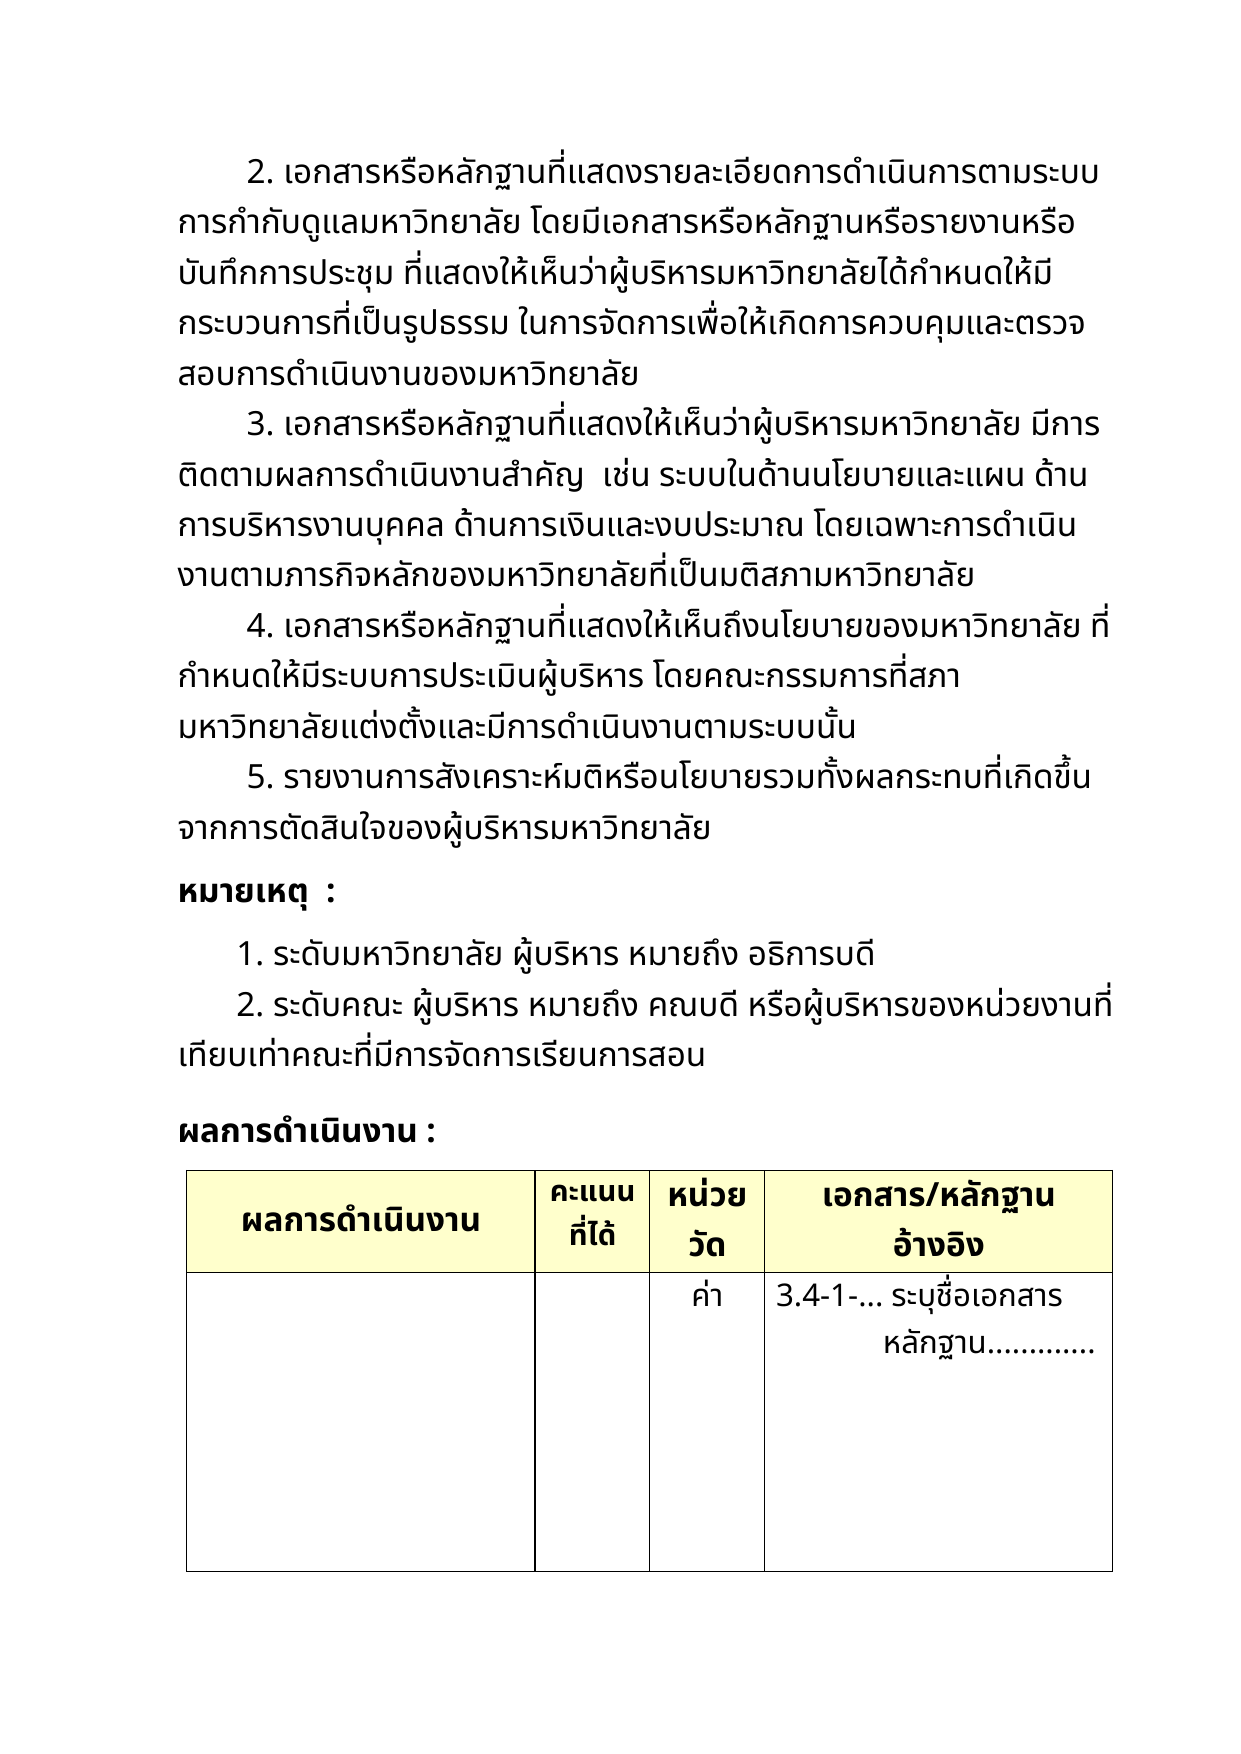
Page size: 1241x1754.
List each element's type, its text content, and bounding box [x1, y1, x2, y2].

text หมายเหตุ : [177, 867, 1122, 917]
table_header หน่วยวัด [650, 1171, 764, 1272]
table_header ผลการดำเนินงาน [187, 1171, 534, 1272]
table_header เอกสาร/หลักฐานอ้างอิง [765, 1171, 1112, 1272]
text 5. รายงานการสังเคราะห์มติหรือนโยบายรวมทั้งผลกระทบที่เกิดขึ้นจากการตัดสินใจของผู้บริหารมหาวิทยาลัย [177, 753, 1122, 854]
text 4. เอกสารหรือหลักฐานที่แสดงให้เห็นถึงนโยบายของมหาวิทยาลัย ที่กำหนดให้มีระบบการประเมินผู้บริหาร โดยคณะกรรมการที่สภามหาวิทยาลัยแต่งตั้งและมีการดำเนินงานตามระบบนั้น [177, 602, 1122, 753]
text 2. ระดับคณะ ผู้บริหาร หมายถึง คณบดี หรือผู้บริหารของหน่วยงานที่เทียบเท่าคณะที่มีการจัดการเรียนการสอน [177, 981, 1122, 1082]
text ผลการดำเนินงาน : [177, 1107, 1142, 1157]
text 3. เอกสารหรือหลักฐานที่แสดงให้เห็นว่าผู้บริหารมหาวิทยาลัย มีการติดตามผลการดำเนินงานสำคัญ เช่น ระบบในด้านนโยบายและแผน ด้านการบริหารงานบุคคล ด้านการเงินและงบประมาณ โดยเฉพาะการดำเนินงานตามภารกิจหลักของมหาวิทยาลัยที่เป็นมติสภามหาวิทยาลัย [177, 400, 1122, 602]
table_cell [187, 1273, 534, 1571]
text 2. เอกสารหรือหลักฐานที่แสดงรายละเอียดการดำเนินการตามระบบการกำกับดูแลมหาวิทยาลัย โดยมีเอกสารหรือหลักฐานหรือรายงานหรือบันทึกการประชุม ที่แสดงให้เห็นว่าผู้บริหารมหาวิทยาลัยได้กำหนดให้มีกระบวนการที่เป็นรูปธรรม ในการจัดการเพื่อให้เกิดการควบคุมและตรวจสอบการดำเนินงานของมหาวิทยาลัย [177, 148, 1122, 400]
table_cell [536, 1273, 649, 1571]
table_cell ค่าเฉลี่ย [650, 1273, 764, 1571]
table_cell 3.4-1-... ระบุชื่อเอกสารหลักฐาน............. [765, 1273, 1112, 1571]
text 1. ระดับมหาวิทยาลัย ผู้บริหาร หมายถึง อธิการบดี [177, 930, 1122, 981]
table_header คะแนน ที่ได้ [536, 1171, 649, 1272]
